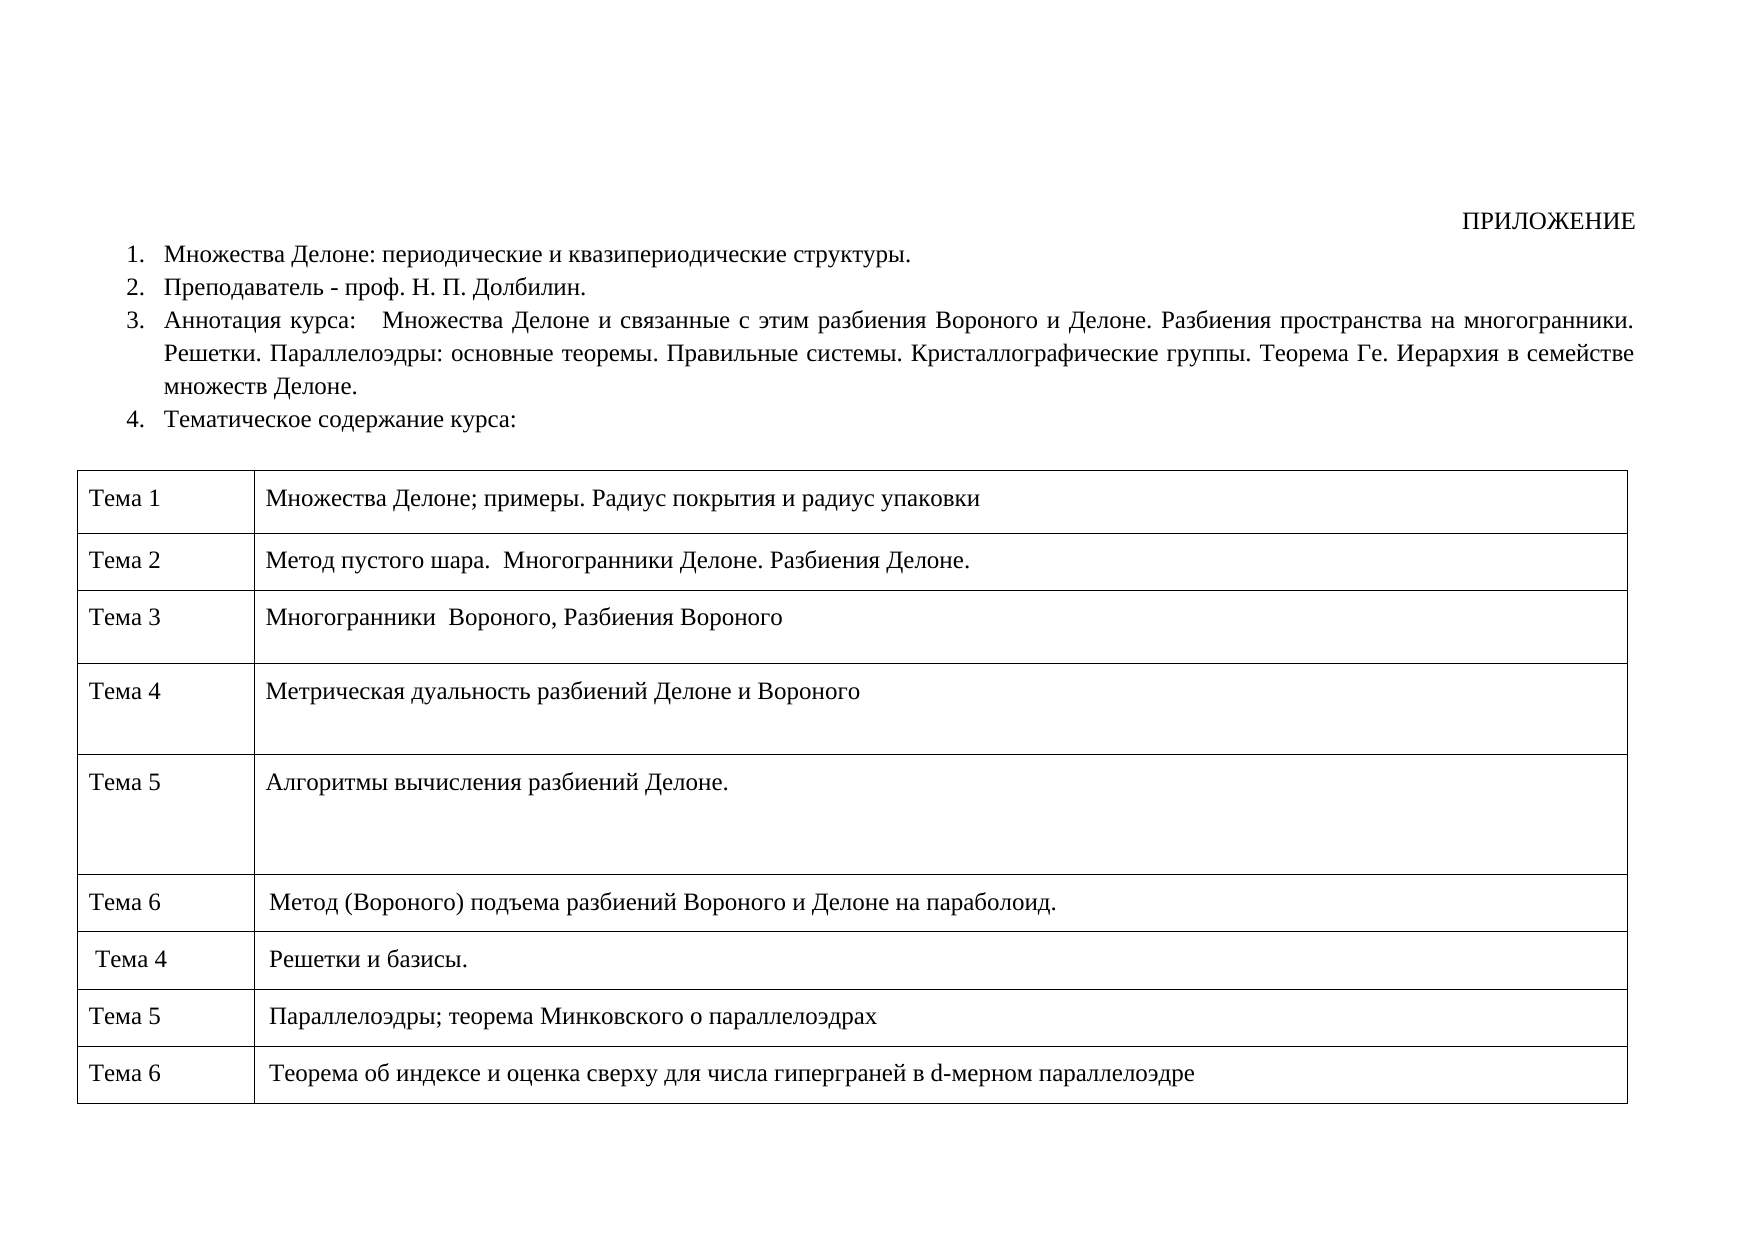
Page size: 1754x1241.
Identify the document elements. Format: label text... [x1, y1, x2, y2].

table_header Множества Делоне; примеры. Радиус покрытия и радиус упаковки [255, 471, 1627, 532]
table_cell Многогранники Вороного, Разбиения Вороного [255, 591, 1627, 663]
table_cell Тема 5 [78, 755, 254, 874]
table_cell Тема 3 [78, 591, 254, 663]
table_cell Тема 6 [78, 875, 254, 931]
table_cell Тема 5 [78, 990, 254, 1046]
table_cell Теорема об индексе и оценка сверху для числа гиперграней в d-мерном параллелоэдре [255, 1047, 1627, 1103]
text ПРИЛОЖЕНИЕ [89, 206, 1636, 235]
list Множества Делоне: периодические и квазипериодические структуры. [126, 239, 1636, 268]
table_cell Алгоритмы вычисления разбиений Делоне. [255, 755, 1627, 874]
list Преподаватель - проф. Н. П. Долбилин. [126, 272, 1636, 301]
table_cell Тема 4 [78, 932, 254, 988]
table_header Тема 1 [78, 471, 254, 532]
table_cell Метрическая дуальность разбиений Делоне и Вороного [255, 664, 1627, 754]
list Аннотация курса: Множества Делоне и связанные с этим разбиения Вороного и Делоне. Разбиения пространства на многогранники. Решетки. Параллелоэдры: основные теоремы. Правильные системы. Кристаллографические группы. Теорема Ге. Иерархия в семействе множеств Делоне. [126, 305, 1636, 400]
table_cell Тема 4 [78, 664, 254, 754]
table_cell Тема 2 [78, 534, 254, 589]
table_cell Решетки и базисы. [255, 932, 1627, 988]
list Тематическое содержание курса: [126, 404, 1636, 433]
table_cell Тема 6 [78, 1047, 254, 1103]
table_cell Метод (Вороного) подъема разбиений Вороного и Делоне на параболоид. [255, 875, 1627, 931]
table_cell Параллелоэдры; теорема Минковского о параллелоэдрах [255, 990, 1627, 1046]
table_cell Метод пустого шара. Многогранники Делоне. Разбиения Делоне. [255, 534, 1627, 589]
